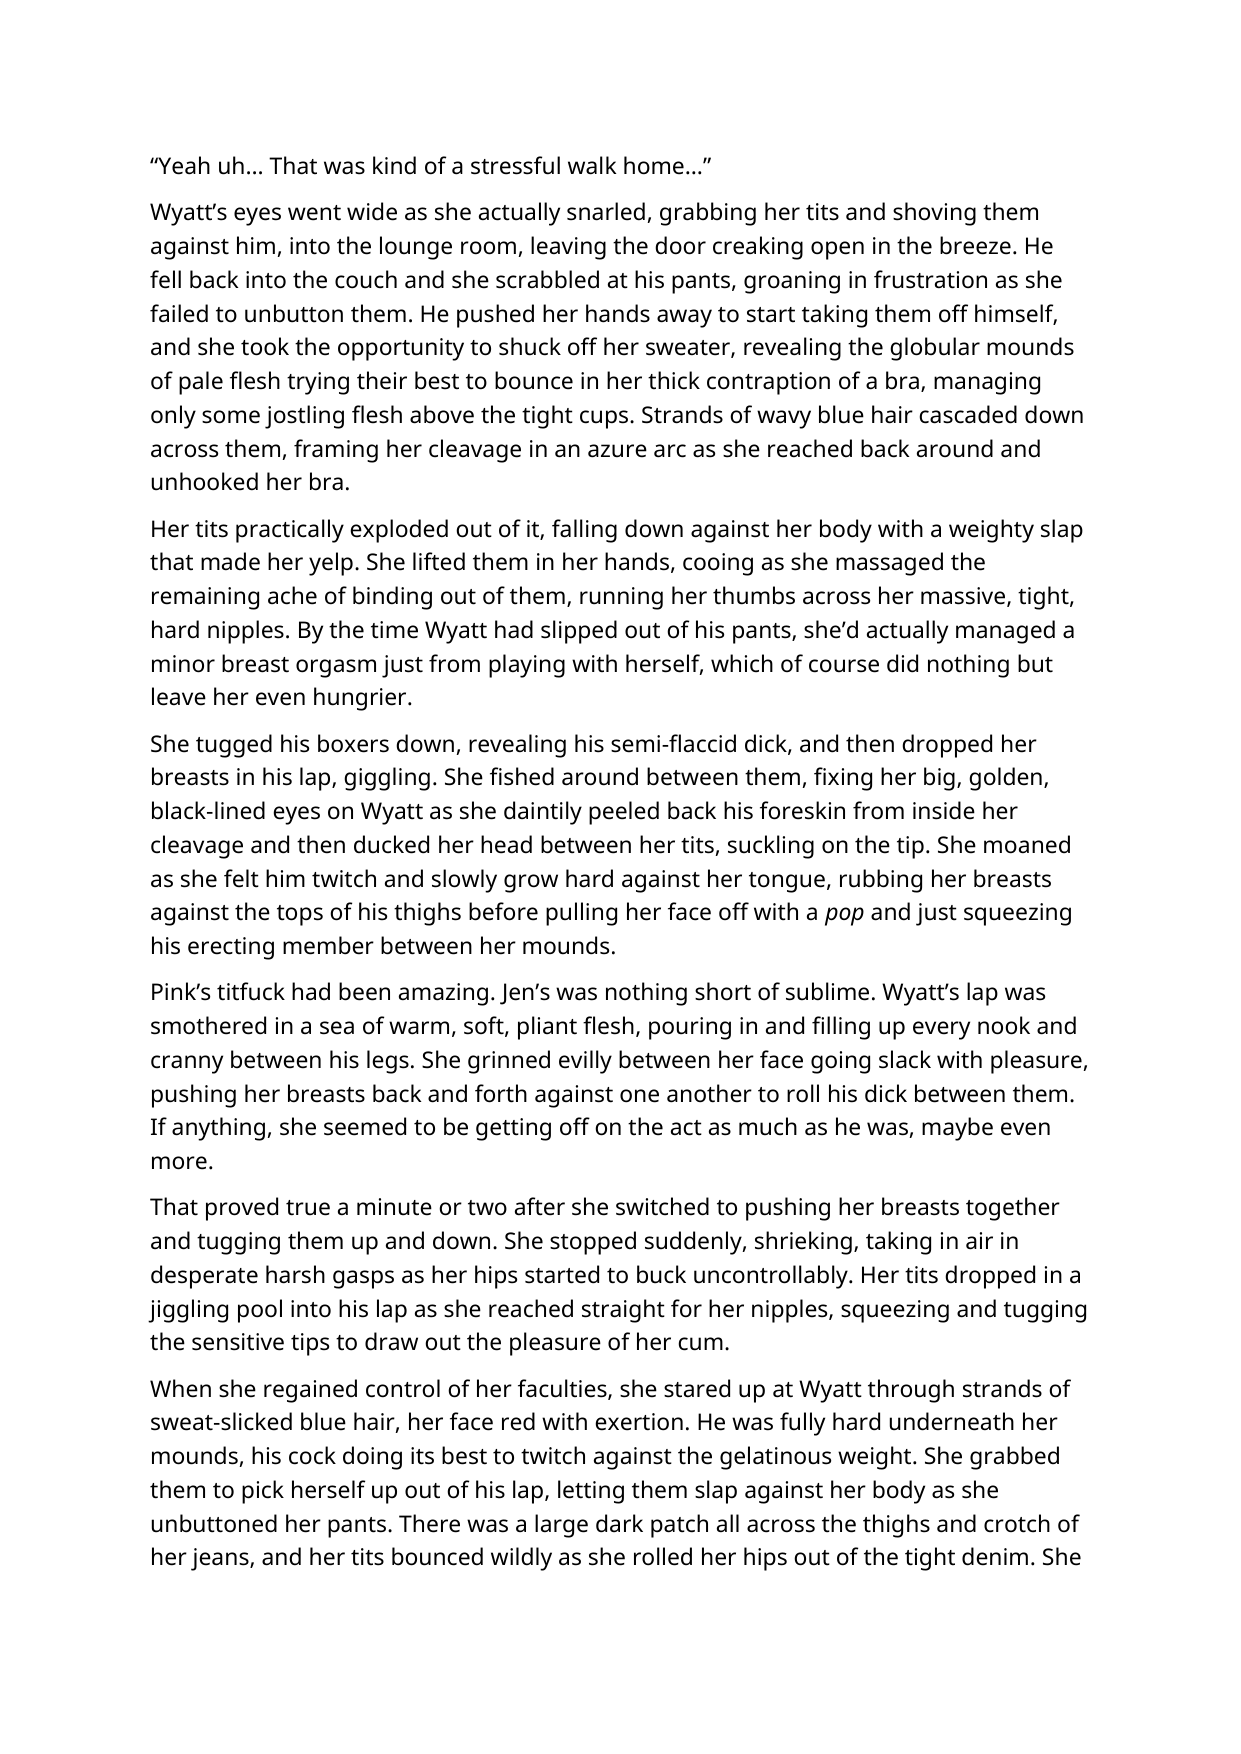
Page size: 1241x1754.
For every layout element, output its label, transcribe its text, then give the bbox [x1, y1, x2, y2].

text She tugged his boxers down, revealing his semi-flaccid dick, and then dropped her breasts in his lap, giggling. She fished around between them, fixing her big, golden, black-lined eyes on Wyatt as she daintily peeled back his foreskin from inside her cleavage and then ducked her head between her tits, suckling on the tip. She moaned as she felt him twitch and slowly grow hard against her tongue, rubbing her breasts against the tops of his thighs before pulling her face off with a pop and just squeezing his erecting member between her mounds. [150, 727, 1090, 961]
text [150, 1372, 1090, 1572]
text That proved true a minute or two after she switched to pushing her breasts together and tugging them up and down. She stopped suddenly, shrieking, taking in air in desperate harsh gasps as her hips started to buck uncontrollably. Her tits dropped in a jiggling pool into his lap as she reached straight for her nipples, squeezing and tugging the sensitive tips to draw out the pleasure of her cum. [150, 1191, 1090, 1357]
text “Yeah uh… That was kind of a stressful walk home…” [150, 150, 1090, 181]
text Wyatt’s eyes went wide as she actually snarled, grabbing her tits and shoving them against him, into the lounge room, leaving the door creaking open in the breeze. He fell back into the couch and she scrabbled at his pants, groaning in frustration as she failed to unbutton them. He pushed her hands away to start taking them off himself, and she took the opportunity to shuck off her sweater, revealing the globular mounds of pale flesh trying their best to bounce in her thick contraption of a bra, managing only some jostling flesh above the tight cups. Strands of wavy blue hair cascaded down across them, framing her cleavage in an azure arc as she reached back around and unhooked her bra. [150, 196, 1090, 497]
text Pink’s titfuck had been amazing. Jen’s was nothing short of sublime. Wyatt’s lap was smothered in a sea of warm, soft, pliant flesh, pouring in and filling up every nook and cranny between his legs. She grinned evilly between her face going slack with pleasure, pushing her breasts back and forth against one another to roll his dick between them. If anything, she seemed to be getting off on the act as much as he was, maybe even more. [150, 976, 1090, 1176]
text Her tits practically exploded out of it, falling down against her body with a weighty slap that made her yelp. She lifted them in her hands, cooing as she massaged the remaining ache of binding out of them, running her thumbs across her massive, tight, hard nipples. By the time Wyatt had slipped out of his pants, she’d actually managed a minor breast orgasm just from playing with herself, which of course did nothing but leave her even hungrier. [150, 512, 1090, 712]
